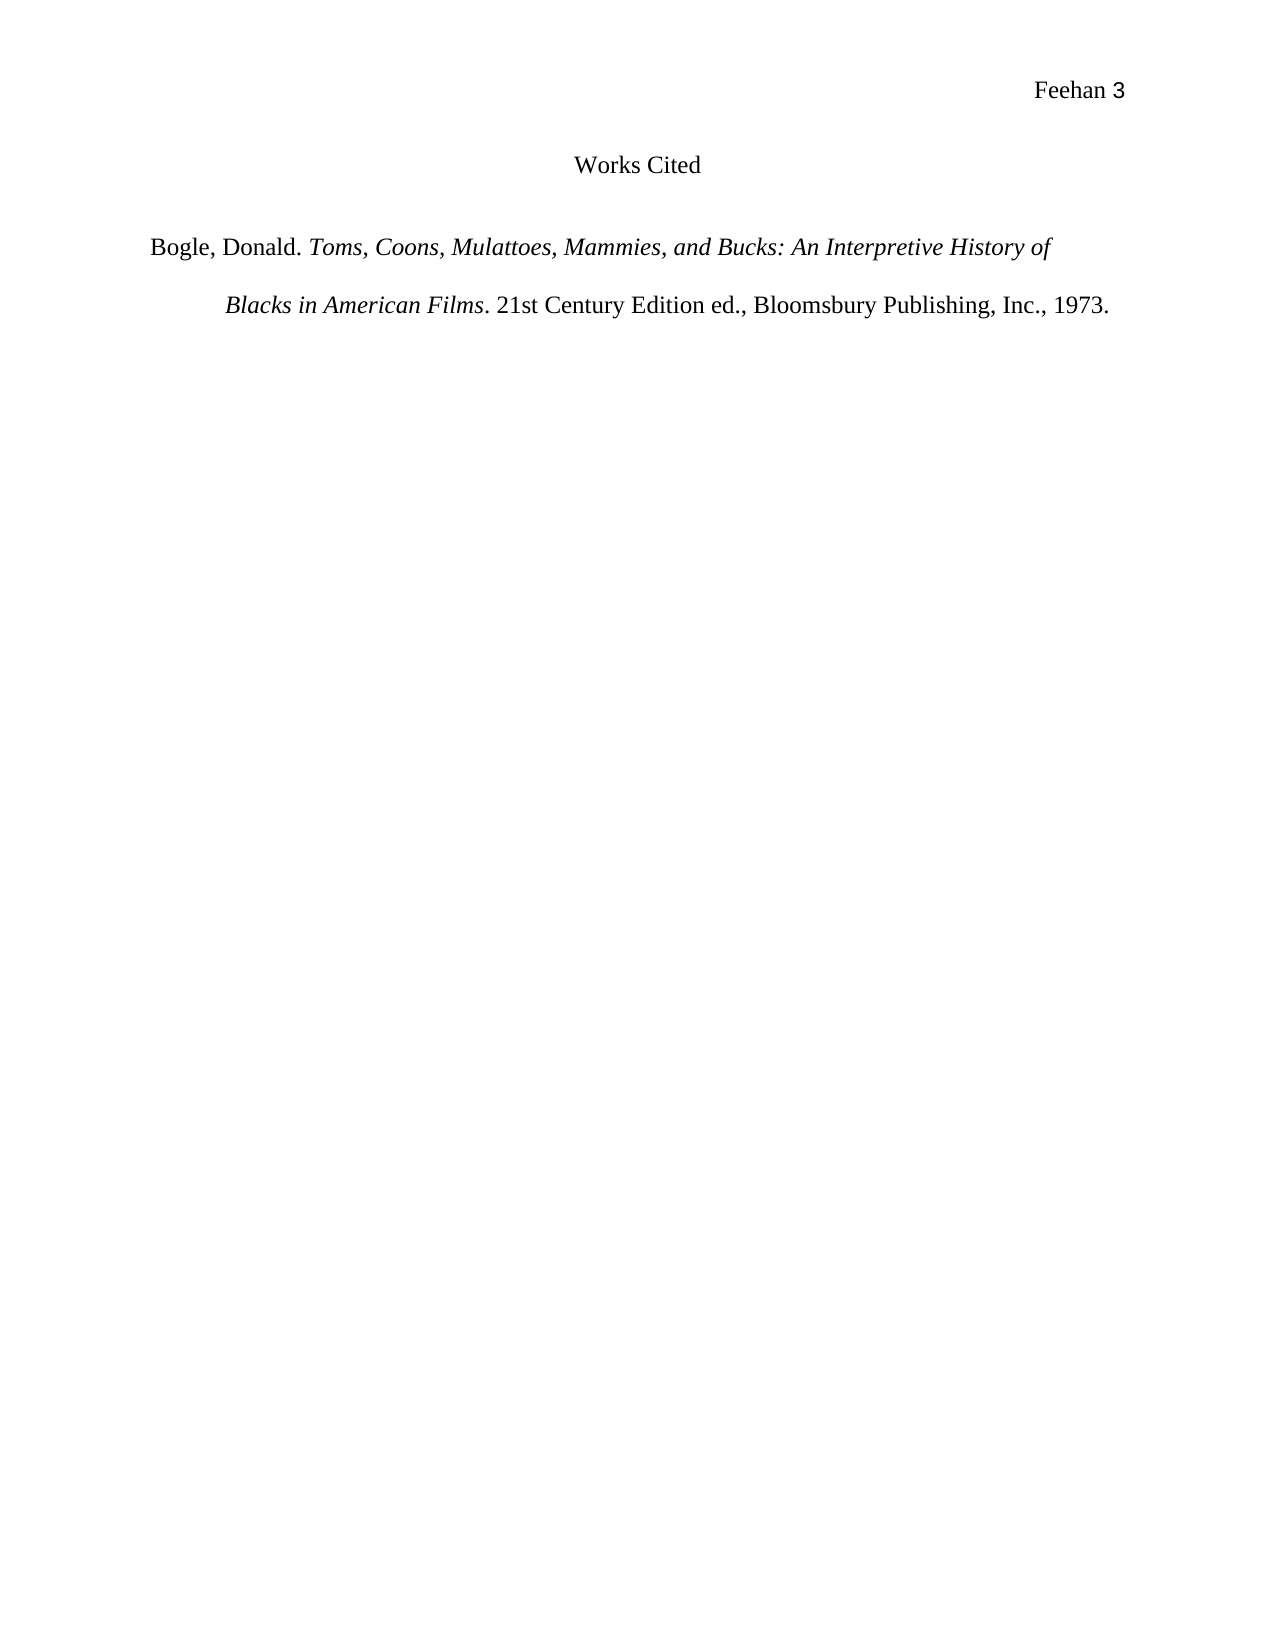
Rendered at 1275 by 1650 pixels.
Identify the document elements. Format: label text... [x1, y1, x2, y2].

text Works Cited [150, 150, 1125, 179]
text Bogle, Donald. Toms, Coons, Mulattoes, Mammies, and Bucks: An Interpretive History of Blacks in American Films. 21st Century Edition ed., Bloomsbury Publishing, Inc., 1973. [150, 232, 1125, 319]
